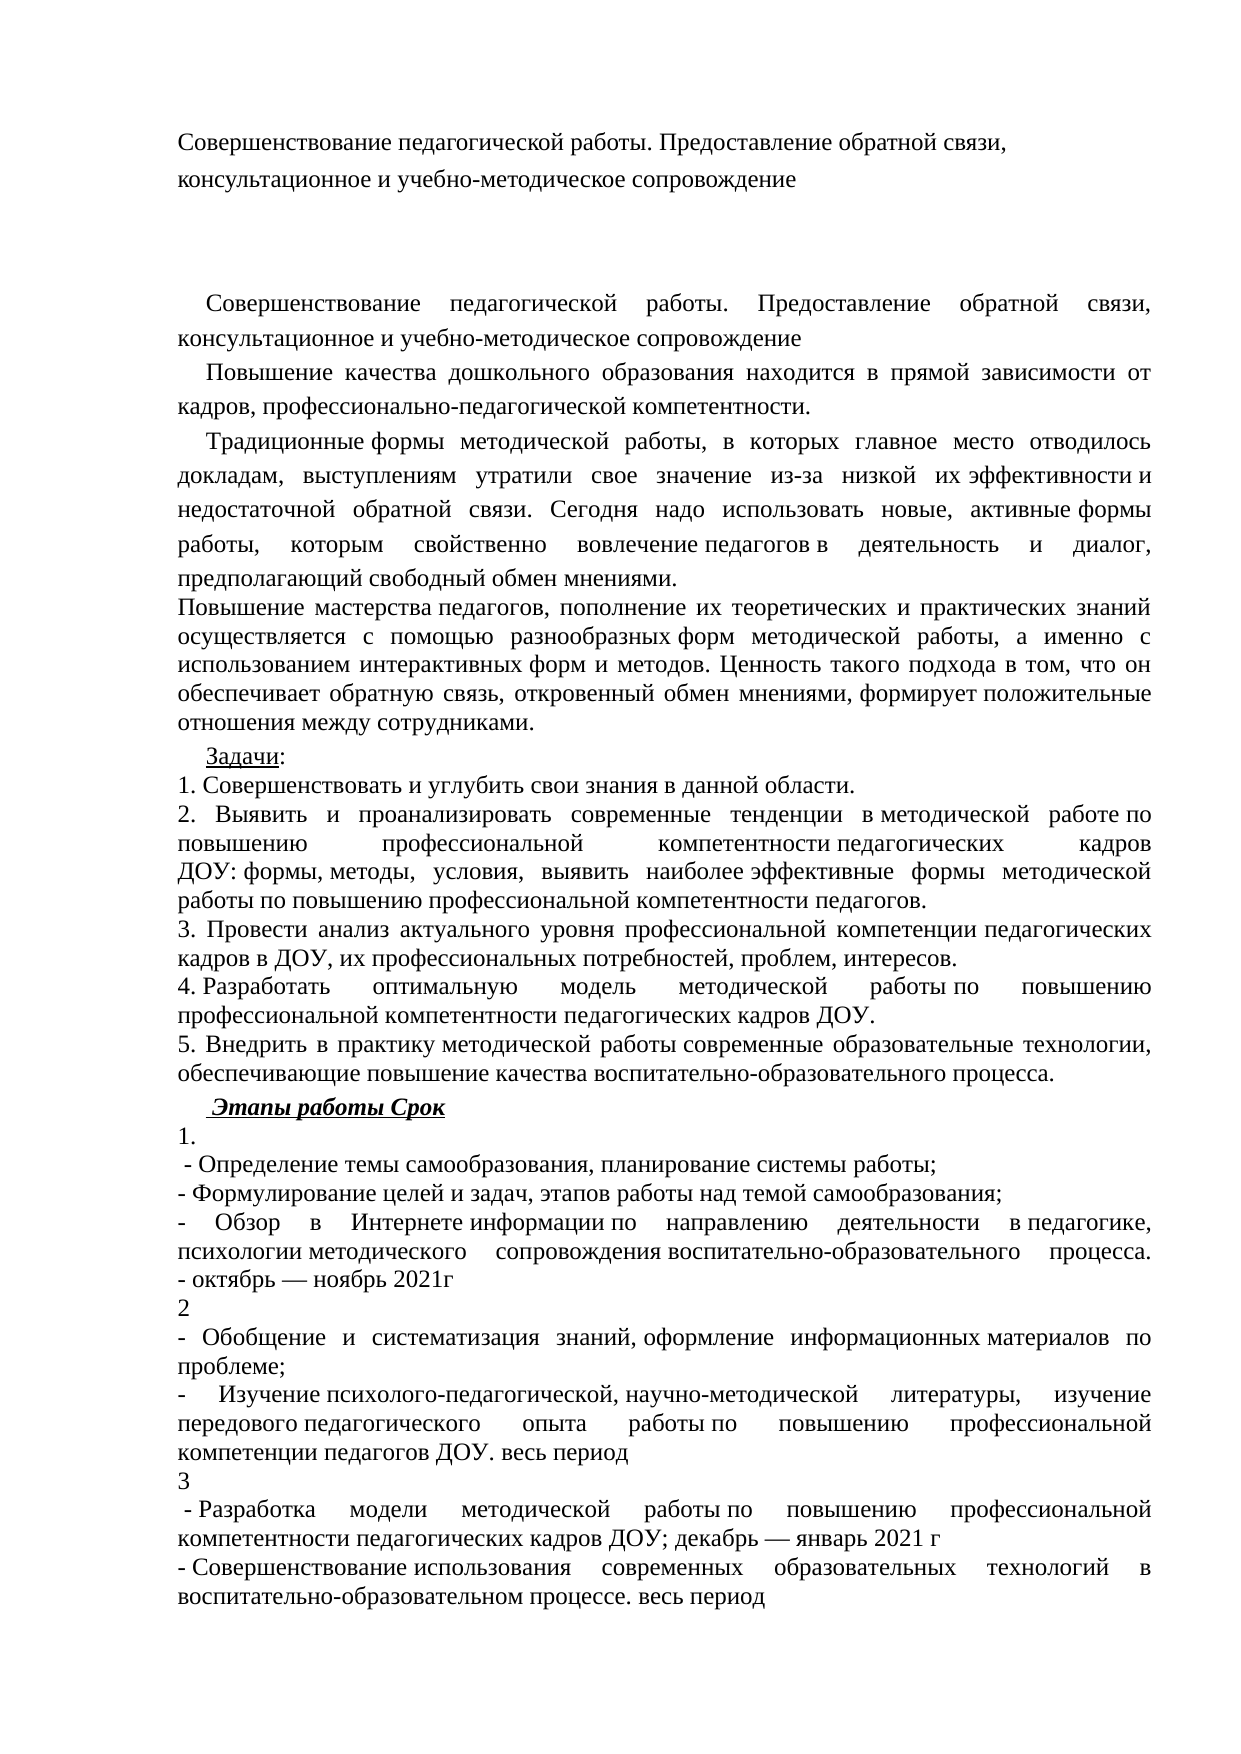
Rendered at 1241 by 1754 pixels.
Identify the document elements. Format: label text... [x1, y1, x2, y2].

text Совершенствование педагогической работы. Предоставление обратной связи, консультационное и учебно-методическое сопровождение [177, 118, 1152, 193]
text 3. Провести анализ актуального уровня профессиональной компетенции педагогических кадров в ДОУ, их профессиональных потребностей, проблем, интересов. [177, 914, 1152, 971]
text 4. Разработать оптимальную модель методической работы по повышению профессиональной компетентности педагогических кадров ДОУ. [177, 971, 1152, 1029]
text - Разработка модели методической работы по повышению профессиональной компетентности педагогических кадров ДОУ; декабрь — январь 2021 г [177, 1494, 1152, 1552]
text Этапы работы Срок [177, 1086, 1152, 1121]
text Совершенствование педагогической работы. Предоставление обратной связи, консультационное и учебно-методическое сопровождение [177, 283, 1152, 351]
text 1. Совершенствовать и углубить свои знания в данной области. [177, 770, 1152, 799]
text - Обзор в Интернете информации по направлению деятельности в педагогике, психологии методического сопровождения воспитательно-образовательного процесса. - октябрь — ноябрь 2021г [177, 1207, 1152, 1293]
text Повышение качества дошкольного образования находится в прямой зависимости от кадров, профессионально-педагогической компетентности. [177, 351, 1152, 420]
text - Совершенствование использования современных образовательных технологий в воспитательно-образовательном процессе. весь период [177, 1552, 1152, 1609]
text - Обобщение и систематизация знаний, оформление информационных материалов по проблеме; [177, 1322, 1152, 1379]
text 2. Выявить и проанализировать современные тенденции в методической работе по повышению профессиональной компетентности педагогических кадров ДОУ: формы, методы, условия, выявить наиболее эффективные формы методической работы по повышению профессиональной компетентности педагогов. [177, 799, 1152, 914]
text 3 [177, 1466, 1152, 1494]
text 5. Внедрить в практику методической работы современные образовательные технологии, обеспечивающие повышение качества воспитательно-образовательного процесса. [177, 1029, 1152, 1086]
text - Формулирование целей и задач, этапов работы над темой самообразования; [177, 1178, 1152, 1207]
text 2 [177, 1293, 1152, 1322]
text Традиционные формы методической работы, в которых главное место отводилось докладам, выступлениям утратили свое значение из-за низкой их эффективности и недостаточной обратной связи. Сегодня надо использовать новые, активные формы работы, которым свойственно вовлечение педагогов в деятельность и диалог, предполагающий свободный обмен мнениями. [177, 420, 1152, 592]
text 1. [177, 1121, 1152, 1149]
text Задачи: [177, 736, 1152, 770]
text - Определение темы самообразования, планирование системы работы; [177, 1149, 1152, 1178]
text Повышение мастерства педагогов, пополнение их теоретических и практических знаний осуществляется с помощью разнообразных форм методической работы, а именно с использованием интерактивных форм и методов. Ценность такого подхода в том, что он обеспечивает обратную связь, откровенный обмен мнениями, формирует положительные отношения между сотрудниками. [177, 592, 1152, 736]
text - Изучение психолого-педагогической, научно-методической литературы, изучение передового педагогического опыта работы по повышению профессиональной компетенции педагогов ДОУ. весь период [177, 1379, 1152, 1466]
